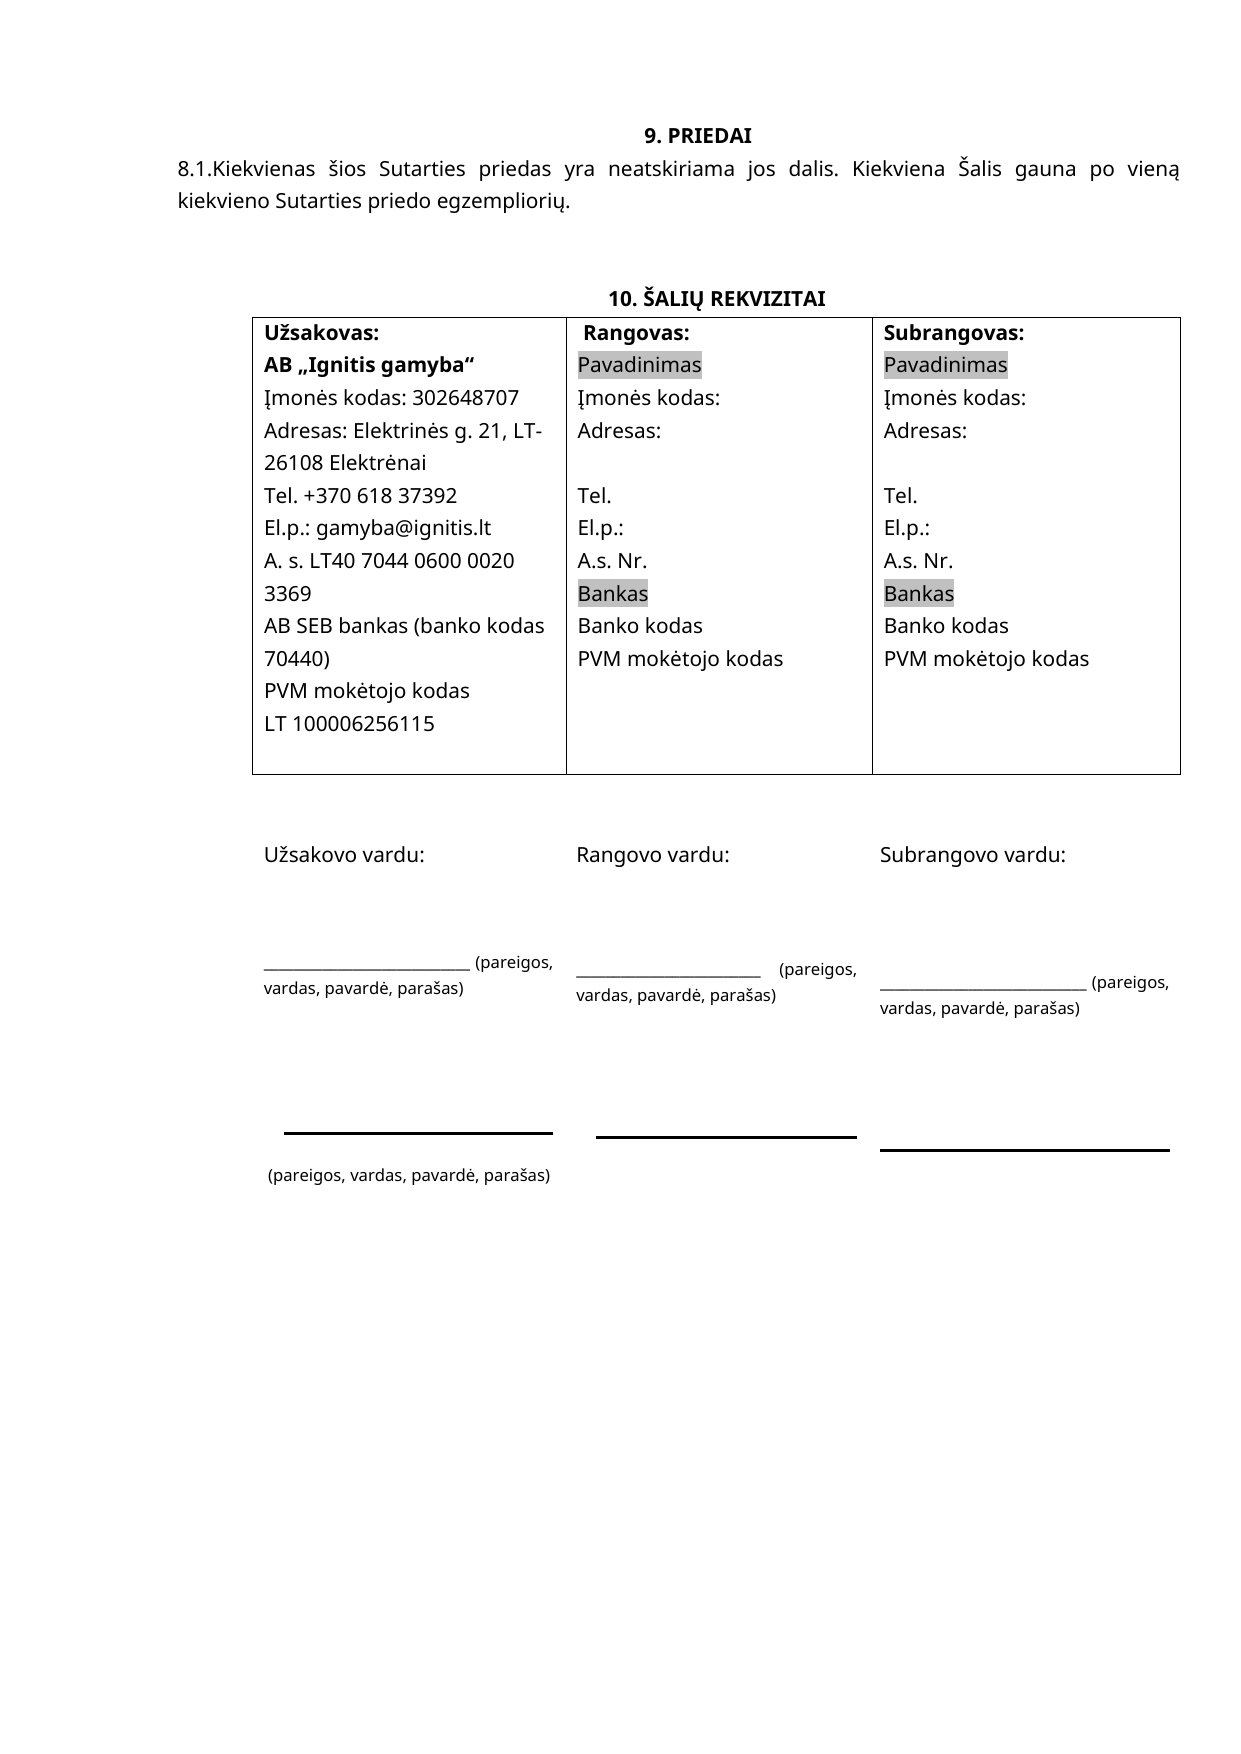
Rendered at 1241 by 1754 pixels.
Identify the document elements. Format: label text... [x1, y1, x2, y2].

table_header Užsakovo vardu: ____________________________ (pareigos, vardas, pavardė, parašas) (pareigos, vardas, pavardė, parašas) [252, 840, 565, 1241]
text 8.1.Kiekvienas šios Sutarties priedas yra neatskiriama jos dalis. Kiekviena Šalis gauna po vieną kiekvieno Sutarties priedo egzempliorių. [177, 154, 1181, 215]
table_header Užsakovas: AB „Ignitis gamyba“ Įmonės kodas: 302648707 Adresas: Elektrinės g. 21, LT-26108 Elektrėnai Tel. +370 618 37392 El.p.: gamyba@ignitis.lt A. s. LT40 7044 0600 0020 3369 AB SEB bankas (banko kodas 70440) PVM mokėtojo kodas LT 100006256115 [253, 318, 566, 774]
table_header Rangovo vardu: _________________________ (pareigos, vardas, pavardė, parašas) [565, 840, 868, 1241]
text 9. PRIEDAI [215, 121, 1181, 150]
table_header Rangovas: Pavadinimas Įmonės kodas: Adresas: Tel. El.p.: A.s. Nr. Bankas Banko kodas PVM mokėtojo kodas [567, 318, 872, 774]
table_header Subrangovo vardu: ____________________________ (pareigos, vardas, pavardė, parašas) [869, 840, 1181, 1241]
table_header Subrangovas: Pavadinimas Įmonės kodas: Adresas: Tel. El.p.: A.s. Nr. Bankas Banko kodas PVM mokėtojo kodas [873, 318, 1180, 774]
list 10. ŠALIŲ REKVIZITAI [252, 284, 1181, 313]
